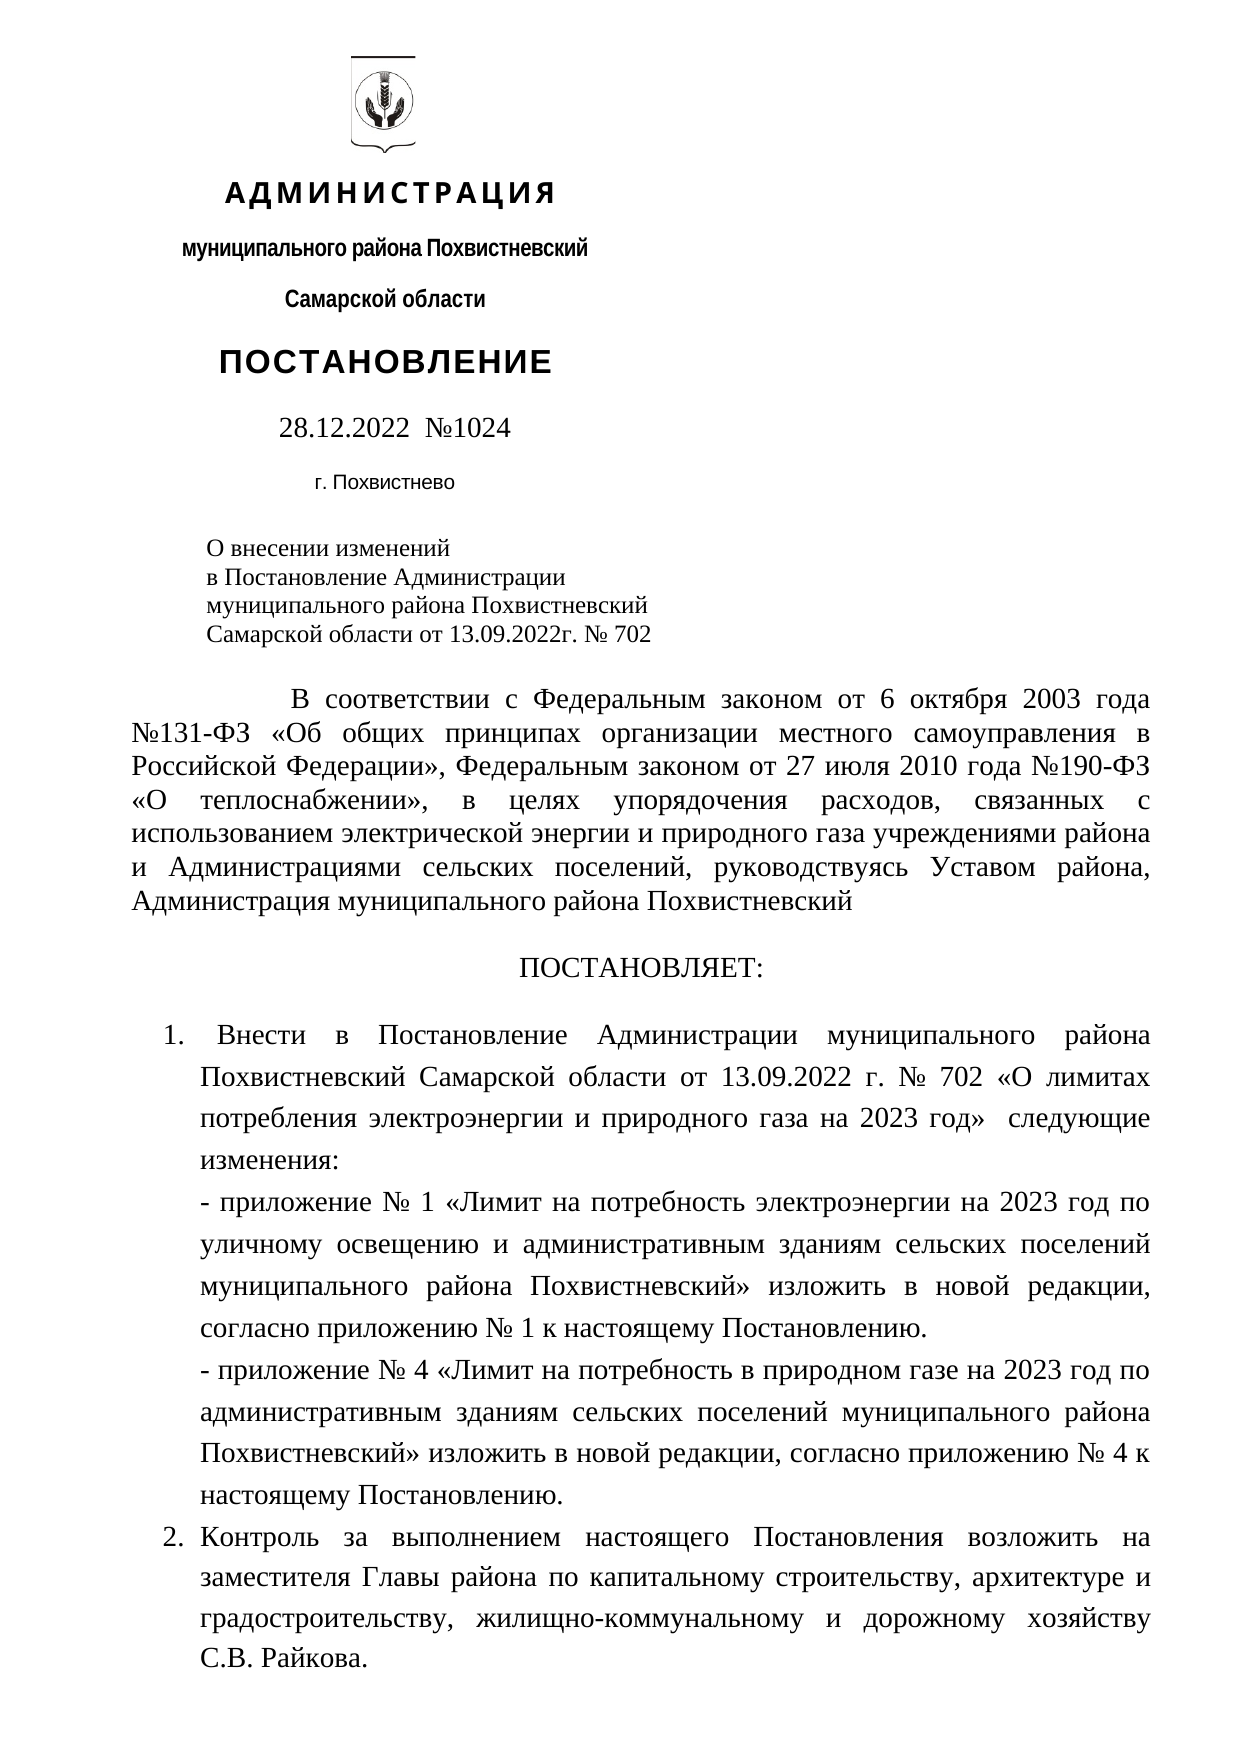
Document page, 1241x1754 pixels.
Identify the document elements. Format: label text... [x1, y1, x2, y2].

text В соответствии с Федеральным законом от 6 октября 2003 года №131-ФЗ «Об общих принципах организации местного самоуправления в Российской Федерации», Федеральным законом от 27 июля 2010 года №190-ФЗ «О теплоснабжении», в целях упорядочения расходов, связанных с использованием электрической энергии и природного газа учреждениями района и Администрациями сельских поселений, руководствуясь Уставом района, Администрация муниципального района Похвистневский [131, 681, 1152, 916]
list Контроль за выполнением настоящего Постановления возложить на заместителя Главы района по капитальному строительству, архитектуре и градостроительству, жилищно-коммунальному и дорожному хозяйству С.В. Райкова. [162, 1519, 1152, 1673]
text Самарской области от 13.09.2022г. № 702 [131, 619, 1152, 648]
text в Постановление Администрации [131, 562, 1152, 590]
table_header АДМИНИСТРАЦИЯ муниципального района Похвистневский Самарской области ПОСТАНОВЛЕНИЕ 28.12.2022 №1024 г. Похвистнево [150, 53, 621, 533]
picture [349, 56, 415, 151]
text ПОСТАНОВЛЯЕТ: [131, 950, 1152, 983]
text - приложение № 1 «Лимит на потребность электроэнергии на 2023 год по уличному освещению и административным зданиям сельских поселений муниципального района Похвистневский» изложить в новой редакции, согласно приложению № 1 к настоящему Постановлению. [200, 1184, 1152, 1343]
text муниципального района Похвистневский [131, 590, 1152, 619]
text - приложение № 4 «Лимит на потребность в природном газе на 2023 год по административным зданиям сельских поселений муниципального района Похвистневский» изложить в новой редакции, согласно приложению № 4 к настоящему Постановлению. [200, 1352, 1152, 1511]
list Внести в Постановление Администрации муниципального района Похвистневский Самарской области от 13.09.2022 г. № 702 «О лимитах потребления электроэнергии и природного газа на 2023 год» следующие изменения: [163, 1017, 1152, 1176]
text О внесении изменений [131, 533, 1152, 562]
